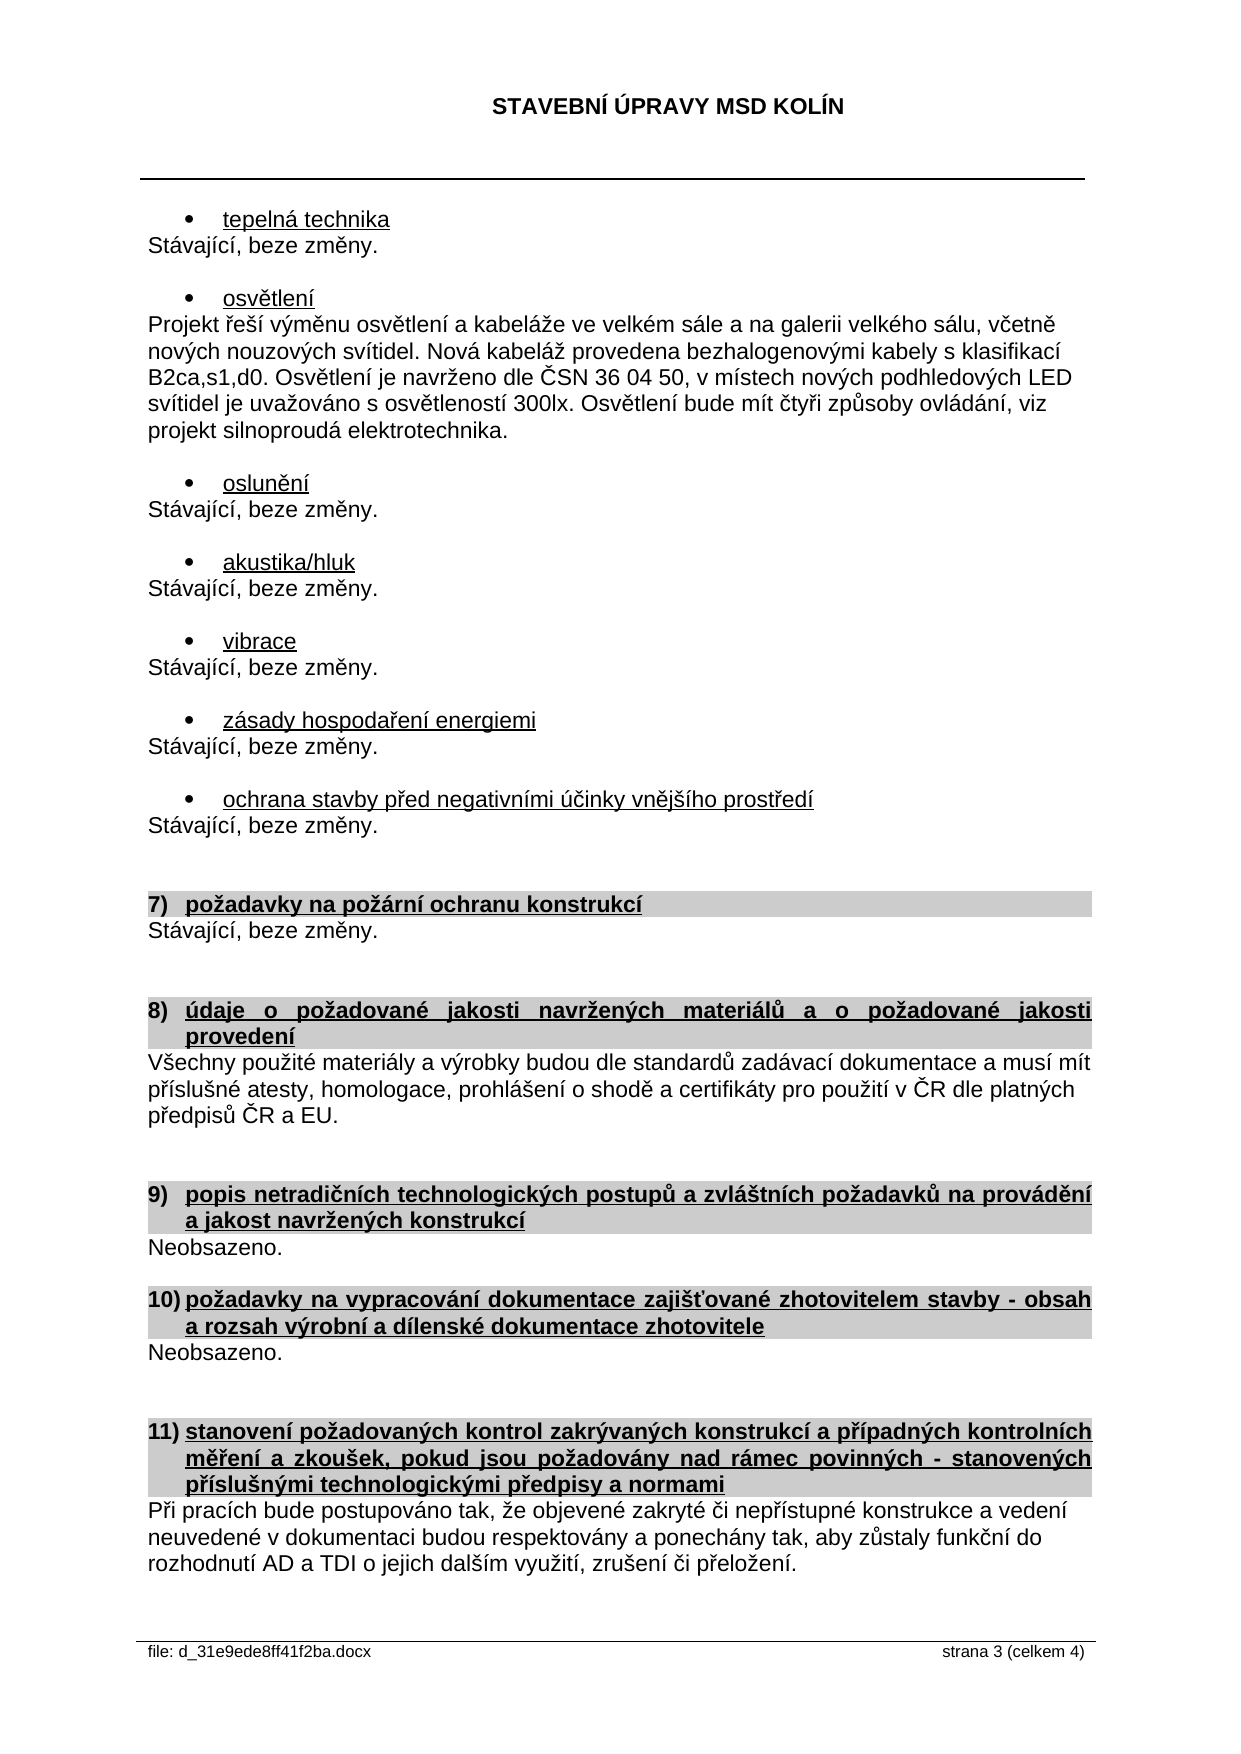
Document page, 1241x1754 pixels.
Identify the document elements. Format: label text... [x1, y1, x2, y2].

subtitle požadavky na požární ochranu konstrukcí [148, 891, 1092, 917]
text Stávající, beze změny. [148, 232, 1092, 259]
subtitle popis netradičních technologických postupů a zvláštních požadavků na provádění a jakost navržených konstrukcí [148, 1181, 1092, 1234]
text Stávající, beze změny. [148, 654, 1092, 680]
text Stávající, beze změny. [148, 496, 1092, 522]
text Při pracích bude postupováno tak, že objevené zakryté či nepřístupné konstrukce a vedení neuvedené v dokumentaci budou respektovány a ponechány tak, aby zůstaly funkční do rozhodnutí AD a TDI o jejich dalším využití, zrušení či přeložení. [148, 1497, 1092, 1576]
text Stávající, beze změny. [148, 812, 1092, 838]
text Neobsazeno. [148, 1234, 1092, 1260]
subtitle zásady hospodaření energiemi [185, 707, 1092, 733]
subtitle požadavky na vypracování dokumentace zajišťované zhotovitelem stavby - obsah a rozsah výrobní a dílenské dokumentace zhotovitele [148, 1286, 1092, 1339]
subtitle vibrace [185, 628, 1092, 654]
subtitle stanovení požadovaných kontrol zakrývaných konstrukcí a případných kontrolních měření a zkoušek, pokud jsou požadovány nad rámec povinných - stanovených příslušnými technologickými předpisy a normami [148, 1418, 1092, 1497]
text Všechny použité materiály a výrobky budou dle standardů zadávací dokumentace a musí mít příslušné atesty, homologace, prohlášení o shodě a certifikáty pro použití v ČR dle platných předpisů ČR a EU. [148, 1049, 1092, 1128]
subtitle oslunění [185, 469, 1092, 496]
text Stávající, beze změny. [148, 733, 1092, 759]
text Projekt řeší výměnu osvětlení a kabeláže ve velkém sále a na galerii velkého sálu, včetně nových nouzových svítidel. Nová kabeláž provedena bezhalogenovými kabely s klasifikací B2ca,s1,d0. Osvětlení je navrženo dle ČSN 36 04 50, v místech nových podhledových LED svítidel je uvažováno s osvětleností 300lx. Osvětlení bude mít čtyři způsoby ovládání, viz projekt silnoproudá elektrotechnika. [148, 311, 1092, 443]
subtitle osvětlení [185, 285, 1092, 311]
subtitle tepelná technika [185, 206, 1092, 232]
text Stávající, beze změny. [148, 575, 1092, 601]
text Stávající, beze změny. [148, 917, 1092, 944]
subtitle ochrana stavby před negativními účinky vnějšího prostředí [185, 786, 1092, 812]
subtitle údaje o požadované jakosti navržených materiálů a o požadované jakosti provedení [148, 997, 1092, 1049]
subtitle akustika/hluk [185, 548, 1092, 575]
text Neobsazeno. [148, 1339, 1092, 1366]
